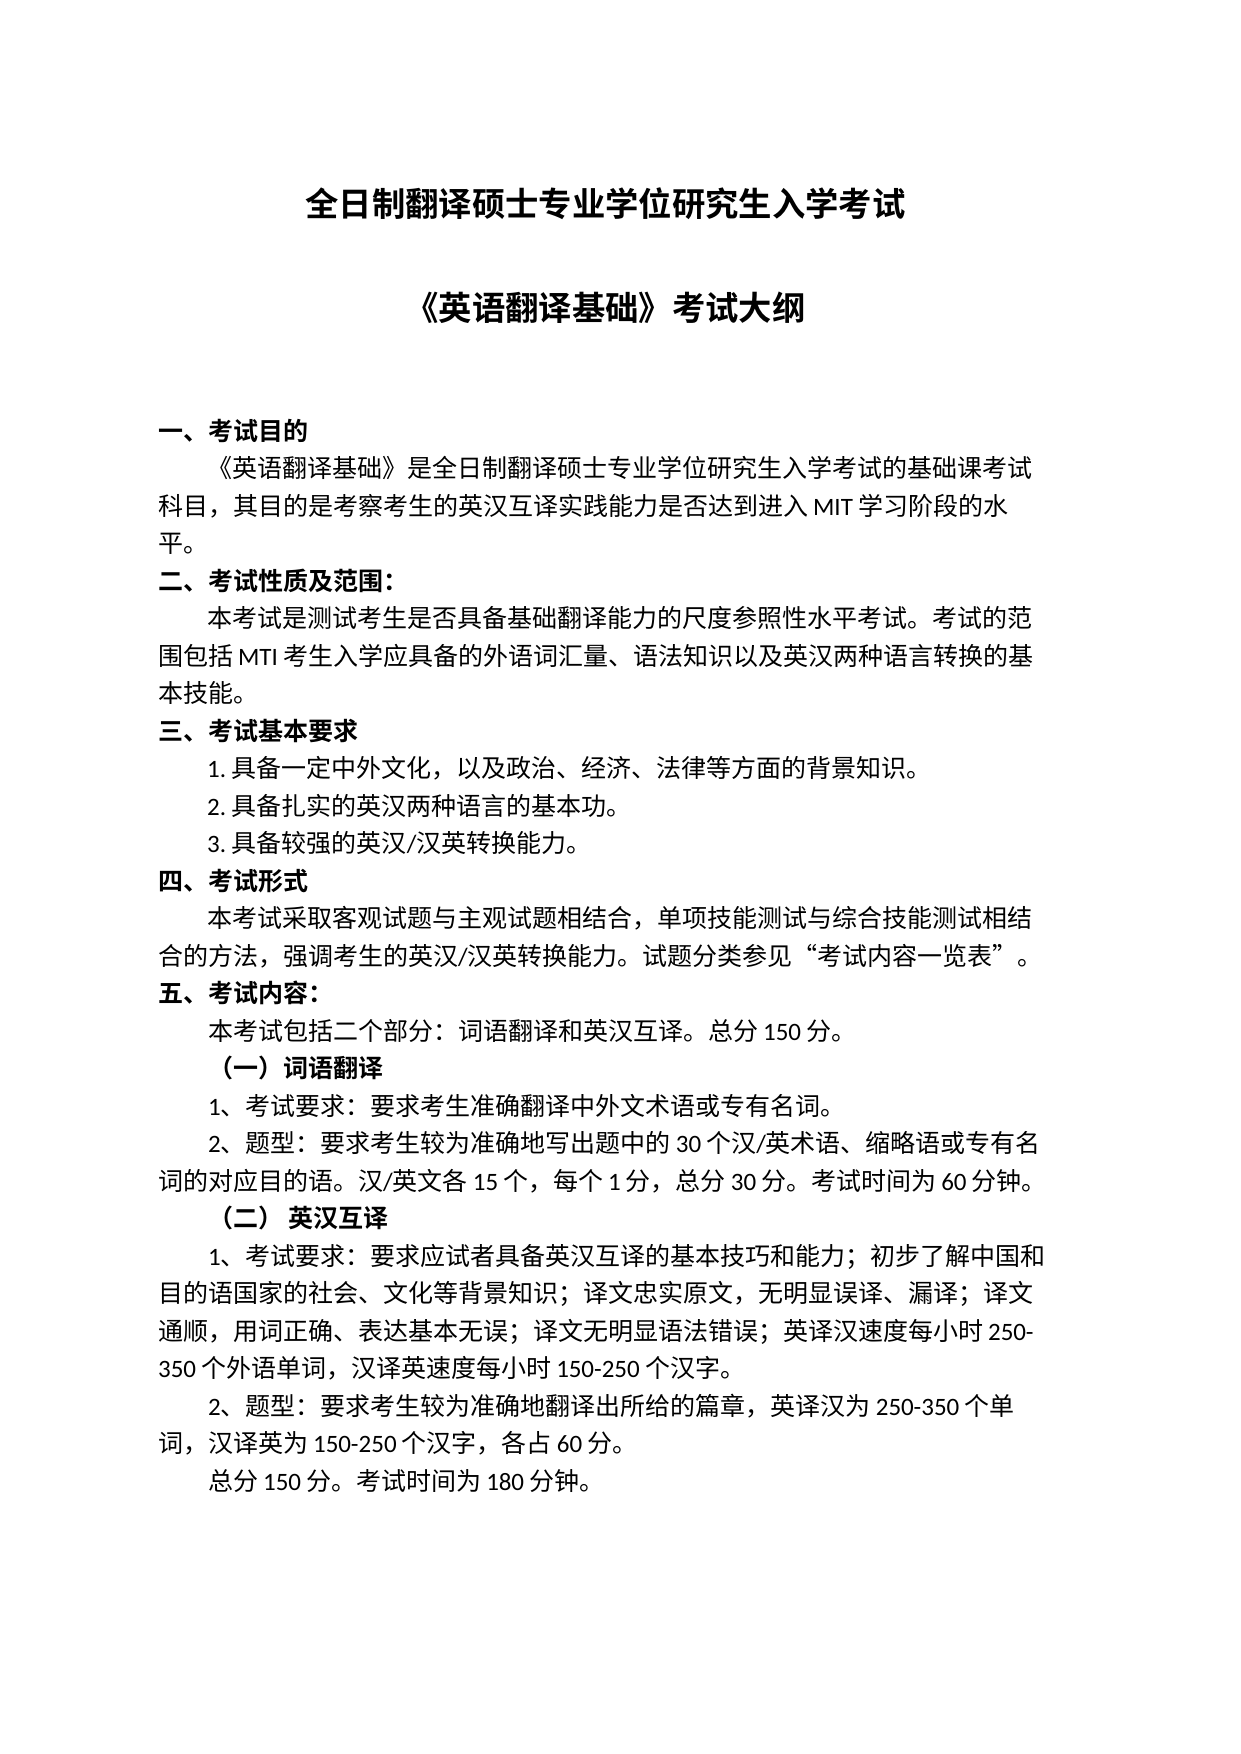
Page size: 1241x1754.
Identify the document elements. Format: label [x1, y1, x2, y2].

table_header [158, 165, 1053, 1498]
